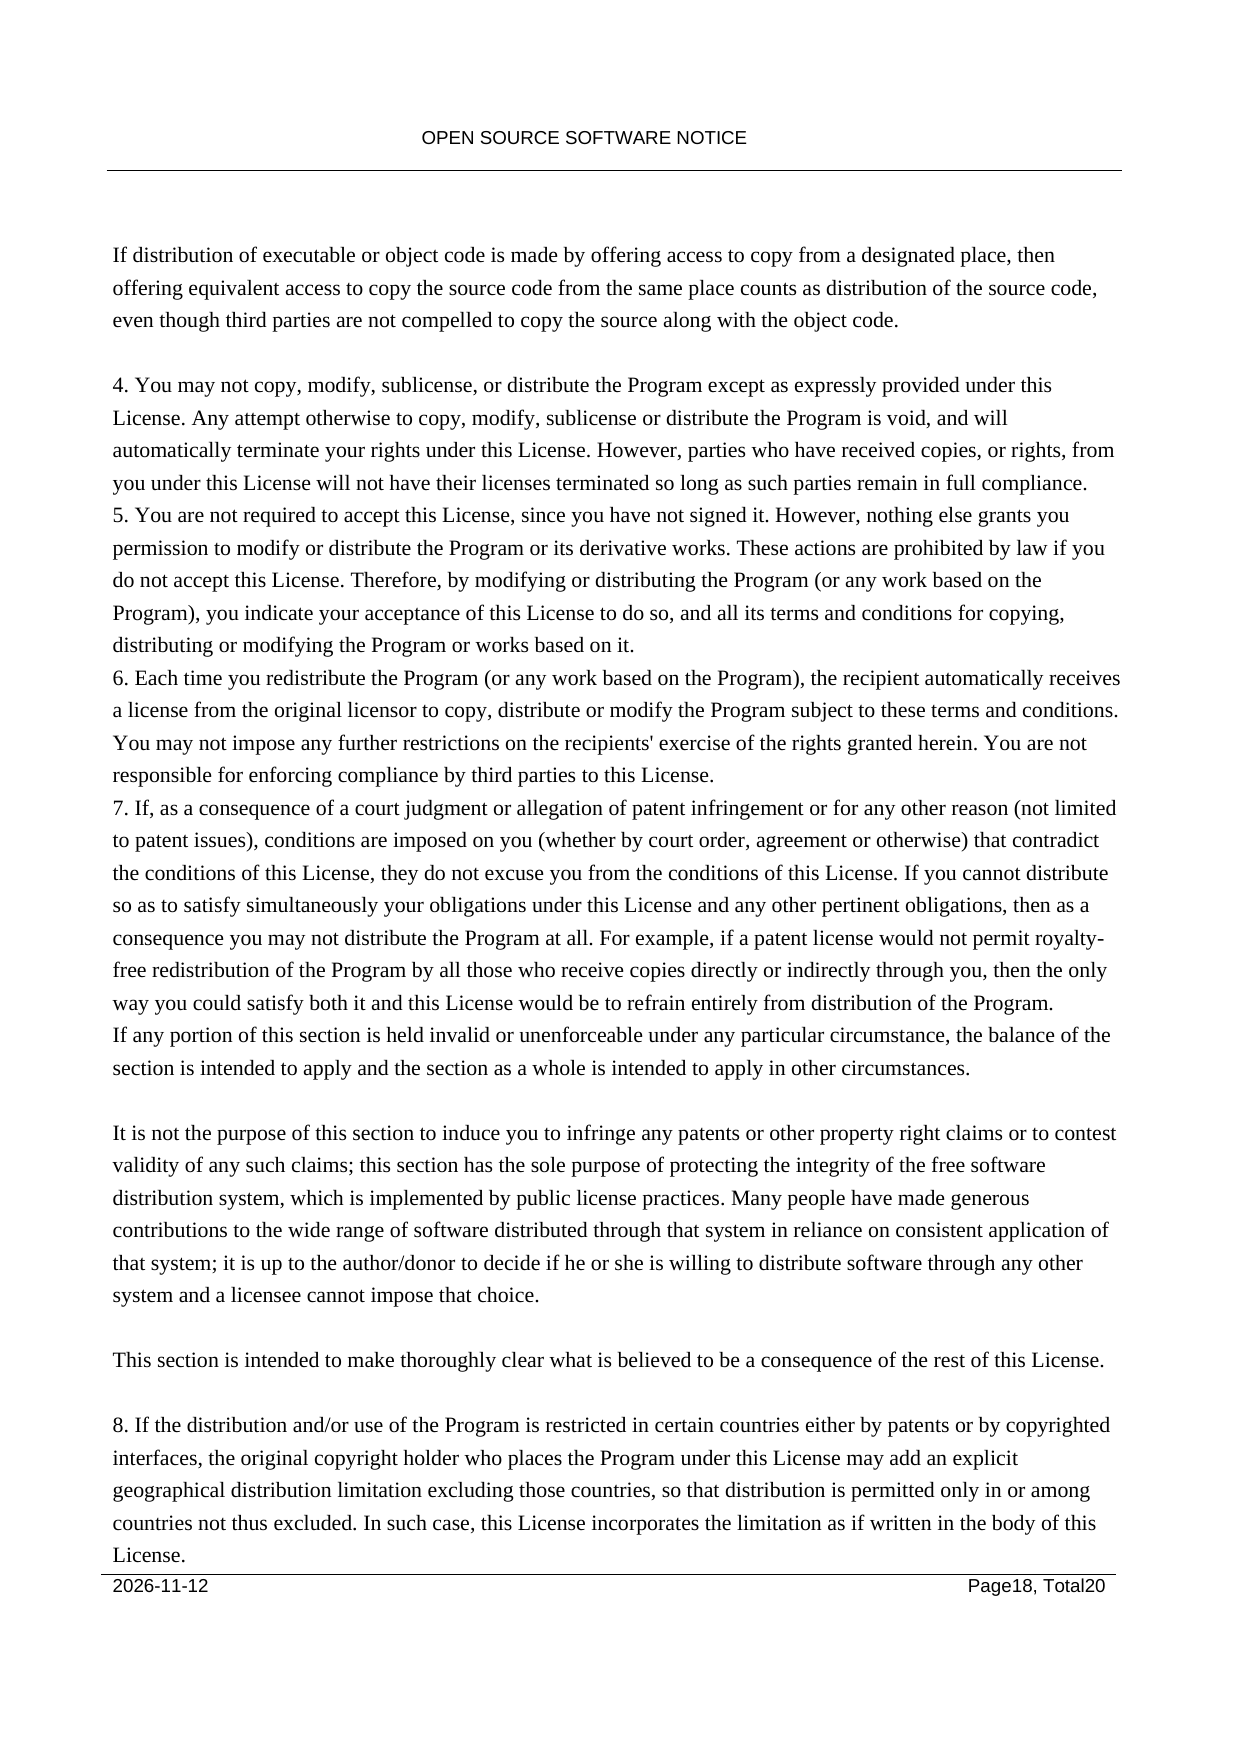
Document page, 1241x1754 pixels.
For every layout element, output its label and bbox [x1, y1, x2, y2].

text [112, 206, 1128, 1571]
